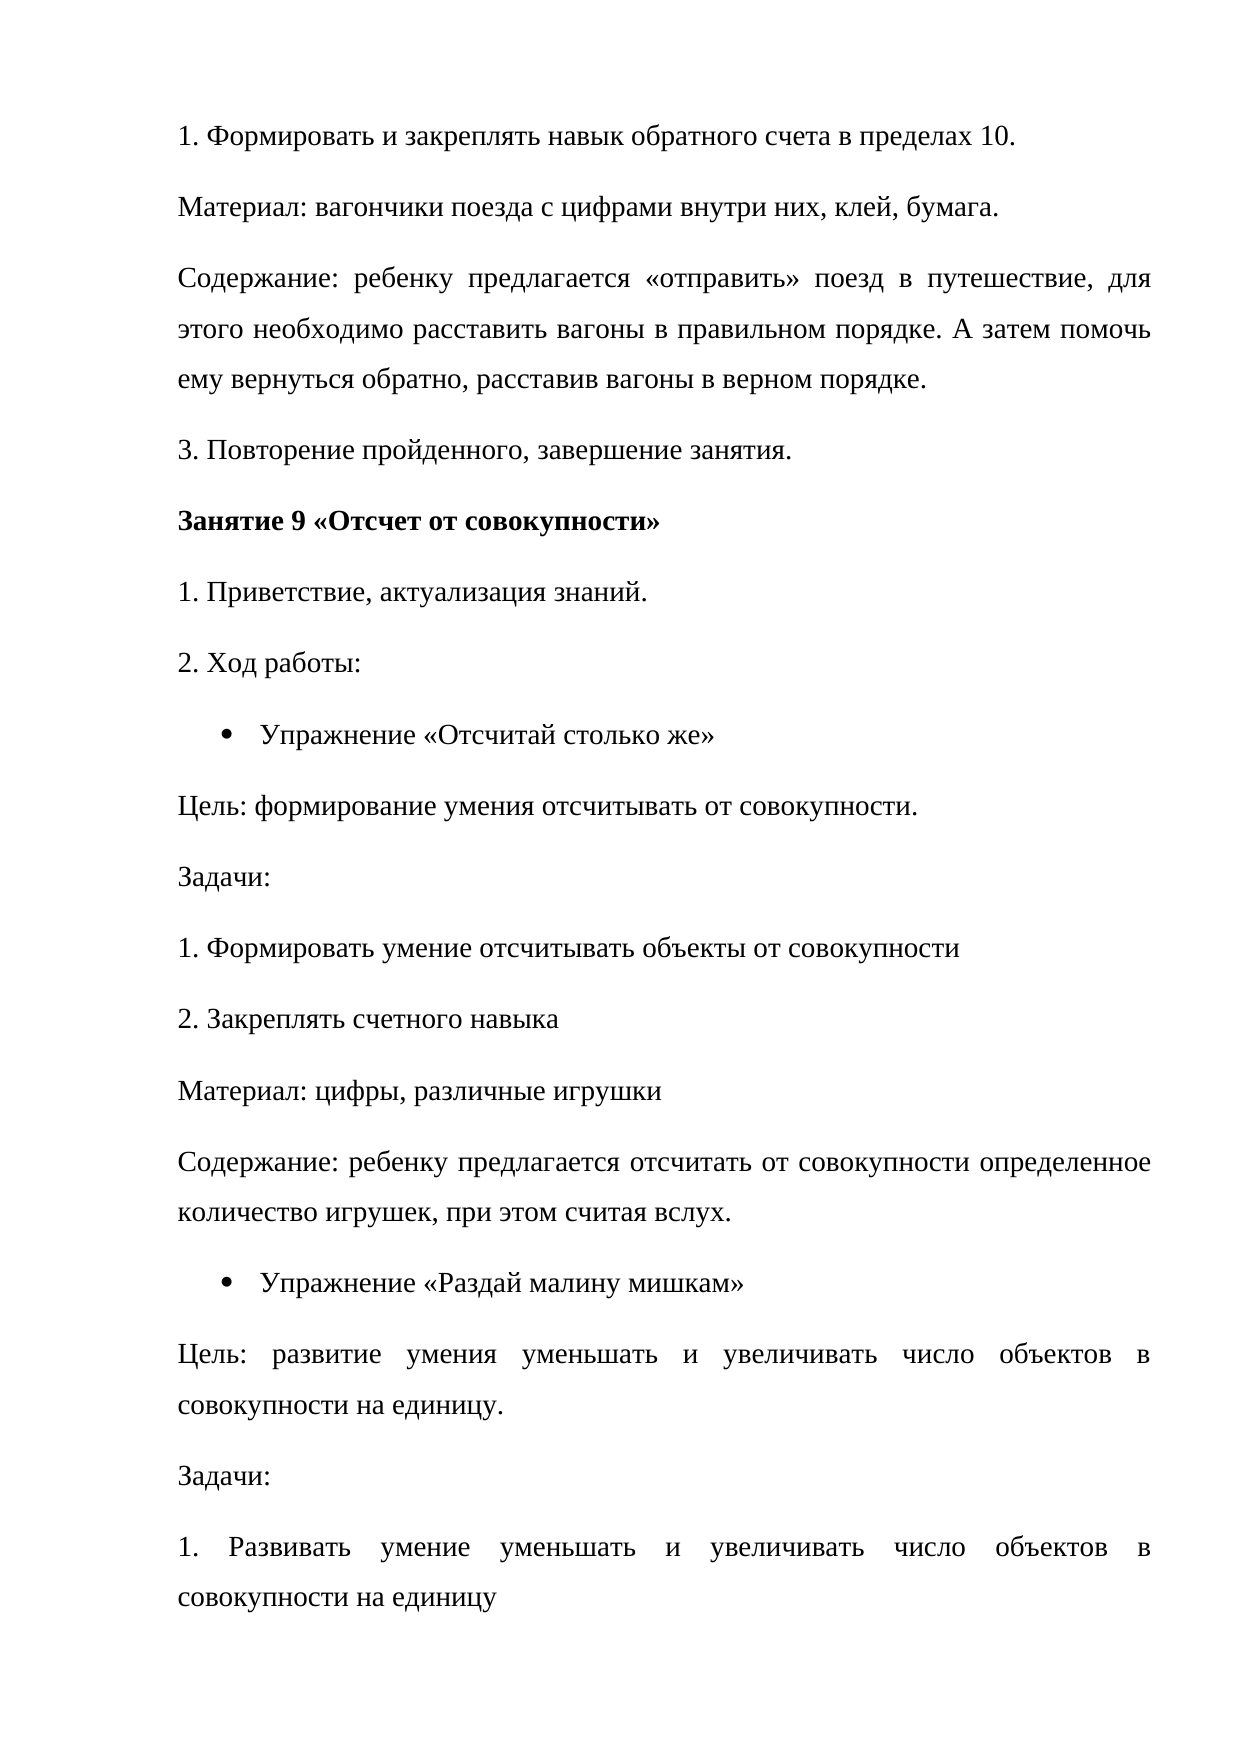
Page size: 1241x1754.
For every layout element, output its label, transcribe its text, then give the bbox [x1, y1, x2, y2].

list Упражнение «Отсчитай столько же» [222, 717, 1152, 750]
text 2. Ход работы: [177, 646, 1152, 679]
text Содержание: ребенку предлагается отсчитать от совокупности определенное количество игрушек, при этом считая вслух. [177, 1144, 1152, 1228]
text Задачи: [177, 859, 1152, 893]
text 1. Формировать умение отсчитывать объекты от совокупности [177, 930, 1152, 964]
text Цель: развитие умения уменьшать и увеличивать число объектов в совокупности на единицу. [177, 1336, 1152, 1420]
text 3. Повторение пройденного, завершение занятия. [177, 432, 1152, 466]
text Материал: цифры, различные игрушки [177, 1073, 1152, 1106]
text 1. Развивать умение уменьшать и увеличивать число объектов в совокупности на единицу [177, 1529, 1152, 1613]
text Занятие 9 «Отсчет от совокупности» [177, 503, 1152, 537]
list Упражнение «Раздай малину мишкам» [222, 1265, 1152, 1299]
text 1. Формировать и закреплять навык обратного счета в пределах 10. [177, 118, 1152, 152]
text Содержание: ребенку предлагается «отправить» поезд в путешествие, для этого необходимо расставить вагоны в правильном порядке. А затем помочь ему вернуться обратно, расставив вагоны в верном порядке. [177, 260, 1152, 394]
text Материал: вагончики поезда с цифрами внутри них, клей, бумага. [177, 189, 1152, 223]
text 2. Закреплять счетного навыка [177, 1001, 1152, 1035]
text Задачи: [177, 1458, 1152, 1491]
text Цель: формирование умения отсчитывать от совокупности. [177, 788, 1152, 822]
text 1. Приветствие, актуализация знаний. [177, 574, 1152, 608]
